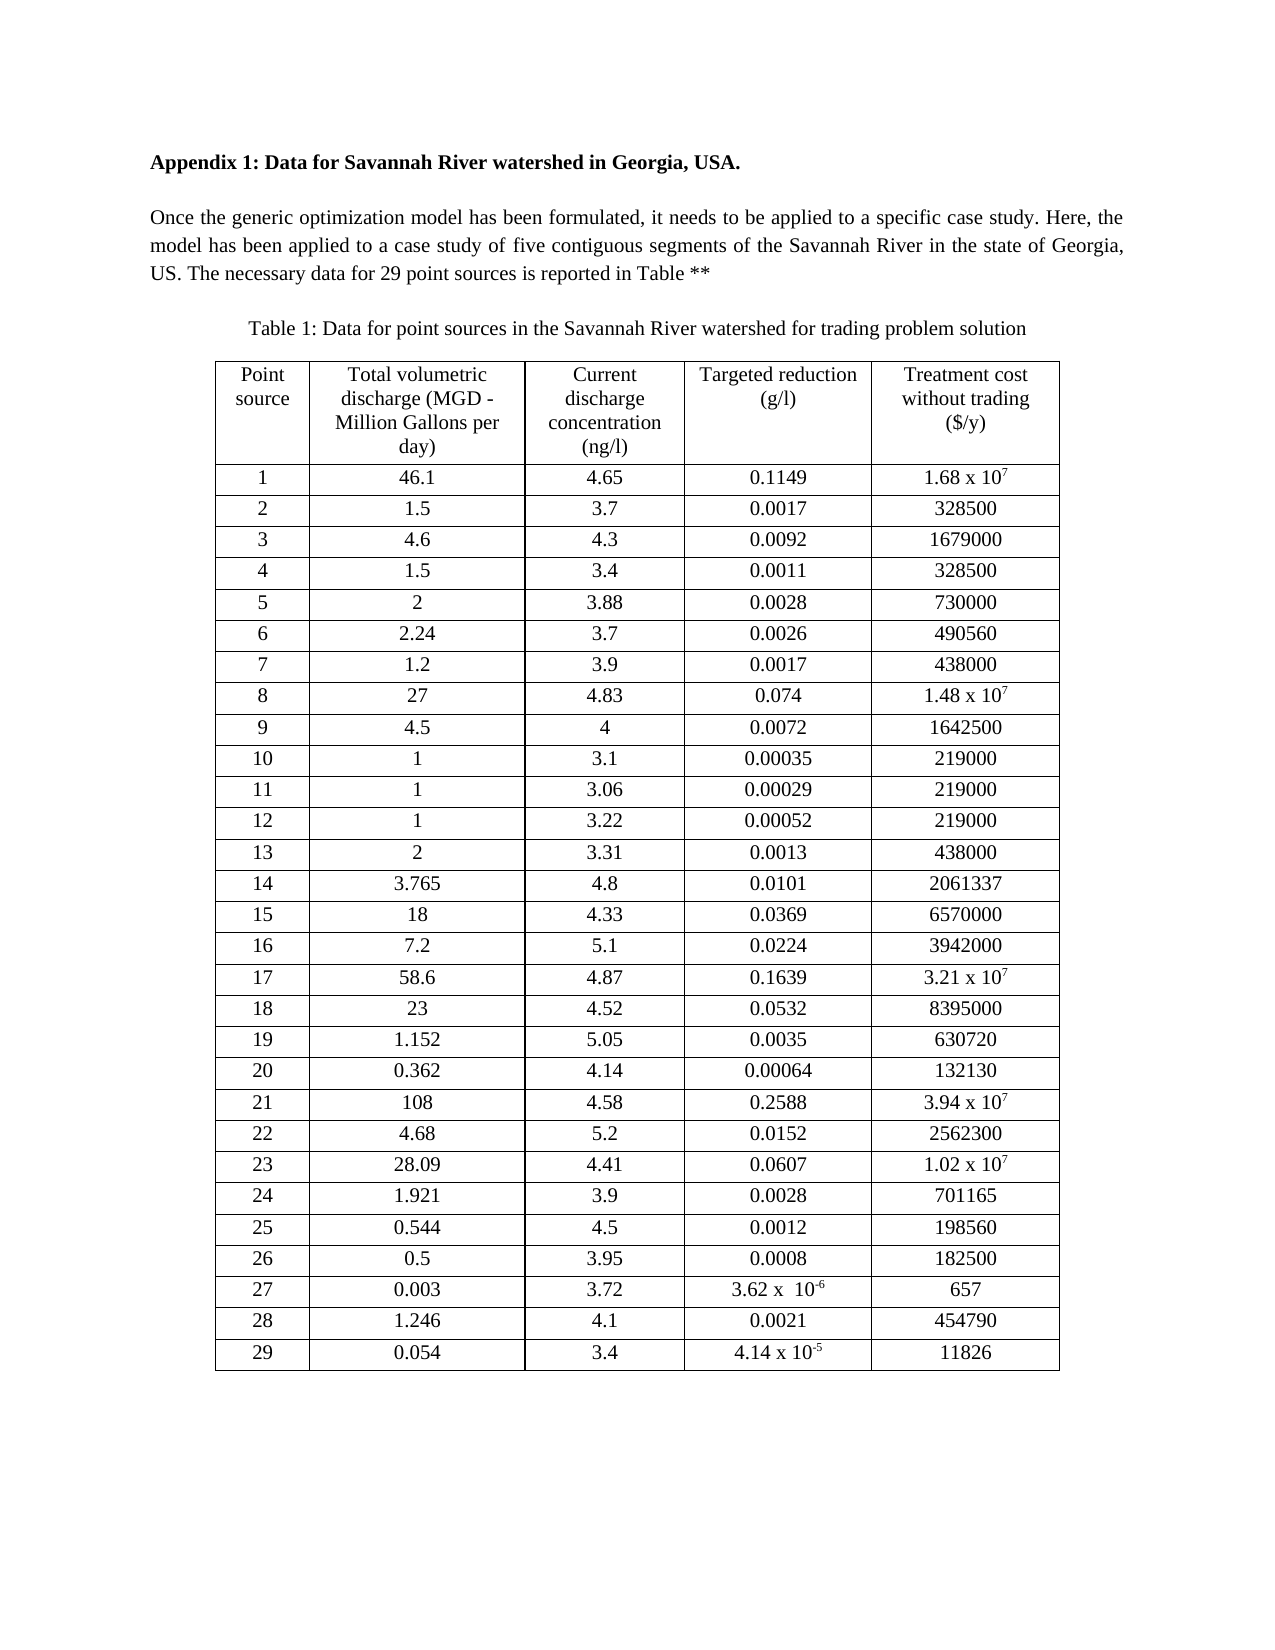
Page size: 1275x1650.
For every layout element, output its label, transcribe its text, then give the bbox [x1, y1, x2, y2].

table_cell 4.52 [526, 996, 684, 1026]
table_cell 4.65 [526, 465, 684, 495]
table_cell 5.1 [526, 933, 684, 963]
table_cell 219000 [872, 808, 1059, 838]
table_cell 3 [216, 527, 309, 557]
table_cell 4 [216, 558, 309, 588]
table_cell 108 [310, 1090, 524, 1120]
table_cell 0.0092 [685, 527, 871, 557]
table_cell 0.5 [310, 1246, 524, 1276]
table_cell 4.5 [526, 1215, 684, 1245]
table_cell 14 [216, 871, 309, 901]
table_cell 328500 [872, 496, 1059, 526]
table_cell 1.152 [310, 1027, 524, 1057]
table_cell 1642500 [872, 715, 1059, 745]
table_cell 328500 [872, 558, 1059, 588]
text Appendix 1: Data for Savannah River watershed in Georgia, USA. [150, 150, 1125, 174]
table_cell 0.074 [685, 683, 871, 713]
table_cell 46.1 [310, 465, 524, 495]
table_cell 23 [310, 996, 524, 1026]
table_cell 0.0028 [685, 1183, 871, 1213]
table_cell 3.95 [526, 1246, 684, 1276]
table_cell 0.0224 [685, 933, 871, 963]
table_cell 3942000 [872, 933, 1059, 963]
table_cell 58.6 [310, 965, 524, 995]
table_cell 0.00029 [685, 777, 871, 807]
text Table 1: Data for point sources in the Savannah River watershed for trading problem solution [150, 316, 1125, 340]
table_cell 5 [216, 590, 309, 620]
table_cell 5.05 [526, 1027, 684, 1057]
table_cell 0.0011 [685, 558, 871, 588]
table_cell 3.9 [526, 1183, 684, 1213]
table_header Point source [216, 362, 309, 463]
table_cell 182500 [872, 1246, 1059, 1276]
table_cell 6570000 [872, 902, 1059, 932]
table_cell 19 [216, 1027, 309, 1057]
table_cell 2.24 [310, 621, 524, 651]
table_cell 2 [310, 590, 524, 620]
table_header Targeted reduction (g/l) [685, 362, 871, 463]
table_cell 0.054 [310, 1340, 524, 1370]
table_cell 7 [216, 652, 309, 682]
table_cell 12 [216, 808, 309, 838]
table_cell 0.00035 [685, 746, 871, 776]
table_cell 2 [216, 496, 309, 526]
table_cell 4.58 [526, 1090, 684, 1120]
table_cell 18 [216, 996, 309, 1026]
table_cell 3.31 [526, 840, 684, 870]
table_cell 9 [216, 715, 309, 745]
table_cell 22 [216, 1121, 309, 1151]
table_cell 4.6 [310, 527, 524, 557]
table_cell 0.0026 [685, 621, 871, 651]
table_cell 0.00064 [685, 1058, 871, 1088]
table_cell 4.14 [526, 1058, 684, 1088]
table_cell 701165 [872, 1183, 1059, 1213]
table_cell 3.9 [526, 652, 684, 682]
table_cell 3.88 [526, 590, 684, 620]
table_cell 4.33 [526, 902, 684, 932]
table_cell 0.0152 [685, 1121, 871, 1151]
table_cell 20 [216, 1058, 309, 1088]
table_cell 1.68 x 107 [872, 465, 1059, 495]
table_cell 1.02 x 107 [872, 1152, 1059, 1182]
table_cell 3.7 [526, 621, 684, 651]
table_header Treatment cost without trading ($/y) [872, 362, 1059, 463]
table_cell 1.48 x 107 [872, 683, 1059, 713]
table_cell 16 [216, 933, 309, 963]
table_cell 0.0008 [685, 1246, 871, 1276]
table_cell 1 [310, 808, 524, 838]
table_cell 0.544 [310, 1215, 524, 1245]
table_cell 3.7 [526, 496, 684, 526]
table_cell 17 [216, 965, 309, 995]
table_cell 27 [216, 1277, 309, 1307]
table_cell 0.0028 [685, 590, 871, 620]
table_cell 4.3 [526, 527, 684, 557]
table_cell 1.5 [310, 558, 524, 588]
table_cell 7.2 [310, 933, 524, 963]
table_cell 8 [216, 683, 309, 713]
table_cell 3.62 x 10-6 [685, 1277, 871, 1307]
table_cell 454790 [872, 1308, 1059, 1338]
table_cell 4.5 [310, 715, 524, 745]
table_cell 4.41 [526, 1152, 684, 1182]
table_cell 23 [216, 1152, 309, 1182]
table_header Current discharge concentration (ng/l) [526, 362, 684, 463]
table_cell 0.362 [310, 1058, 524, 1088]
table_cell 4 [526, 715, 684, 745]
table_cell 1.5 [310, 496, 524, 526]
table_cell 3.765 [310, 871, 524, 901]
table_cell 13 [216, 840, 309, 870]
table_cell 0.003 [310, 1277, 524, 1307]
table_cell 0.1639 [685, 965, 871, 995]
table_cell 0.0013 [685, 840, 871, 870]
table_cell 18 [310, 902, 524, 932]
table_cell 4.87 [526, 965, 684, 995]
table_cell 3.21 x 107 [872, 965, 1059, 995]
text Once the generic optimization model has been formulated, it needs to be applied to a specific case study. Here, the model has been applied to a case study of five contiguous segments of the Savannah River in the state of Georgia, US. The necessary data for 29 point sources is reported in Table ** [150, 205, 1125, 284]
table_header Total volumetric discharge (MGD - Million Gallons per day) [310, 362, 524, 463]
table_cell 24 [216, 1183, 309, 1213]
table_cell 438000 [872, 652, 1059, 682]
table_cell 3.94 x 107 [872, 1090, 1059, 1120]
table_cell 11826 [872, 1340, 1059, 1370]
table_cell 198560 [872, 1215, 1059, 1245]
table_cell 1 [310, 746, 524, 776]
table_cell 3.72 [526, 1277, 684, 1307]
table_cell 1679000 [872, 527, 1059, 557]
table_cell 29 [216, 1340, 309, 1370]
table_cell 0.1149 [685, 465, 871, 495]
table_cell 4.1 [526, 1308, 684, 1338]
table_cell 1.246 [310, 1308, 524, 1338]
table_cell 11 [216, 777, 309, 807]
table_cell 1.2 [310, 652, 524, 682]
table_cell 28.09 [310, 1152, 524, 1182]
table_cell 3.1 [526, 746, 684, 776]
table_cell 219000 [872, 746, 1059, 776]
table_cell 438000 [872, 840, 1059, 870]
table_cell 0.2588 [685, 1090, 871, 1120]
table_cell 4.83 [526, 683, 684, 713]
table_cell 8395000 [872, 996, 1059, 1026]
table_cell 3.06 [526, 777, 684, 807]
table_cell 0.0072 [685, 715, 871, 745]
table_cell 1 [310, 777, 524, 807]
table_cell 219000 [872, 777, 1059, 807]
table_cell 0.0607 [685, 1152, 871, 1182]
table_cell 657 [872, 1277, 1059, 1307]
table_cell 490560 [872, 621, 1059, 651]
table_cell 27 [310, 683, 524, 713]
table_cell 3.4 [526, 1340, 684, 1370]
table_cell 25 [216, 1215, 309, 1245]
table_cell 5.2 [526, 1121, 684, 1151]
table_cell 0.0017 [685, 496, 871, 526]
table_cell 15 [216, 902, 309, 932]
table_cell 0.0017 [685, 652, 871, 682]
table_cell 4.68 [310, 1121, 524, 1151]
table_cell 10 [216, 746, 309, 776]
table_cell 26 [216, 1246, 309, 1276]
table_cell 28 [216, 1308, 309, 1338]
table_cell 0.0012 [685, 1215, 871, 1245]
table_cell 0.0532 [685, 996, 871, 1026]
table_cell 1.921 [310, 1183, 524, 1213]
table_cell 2 [310, 840, 524, 870]
table_cell 2562300 [872, 1121, 1059, 1151]
table_cell 730000 [872, 590, 1059, 620]
table_cell 0.00052 [685, 808, 871, 838]
table_cell 6 [216, 621, 309, 651]
table_cell 0.0035 [685, 1027, 871, 1057]
table_cell 4.14 x 10-5 [685, 1340, 871, 1370]
table_cell 4.8 [526, 871, 684, 901]
table_cell 2061337 [872, 871, 1059, 901]
table_cell 21 [216, 1090, 309, 1120]
table_cell 3.22 [526, 808, 684, 838]
table_cell 630720 [872, 1027, 1059, 1057]
table_cell 0.0369 [685, 902, 871, 932]
table_cell 3.4 [526, 558, 684, 588]
table_cell 132130 [872, 1058, 1059, 1088]
table_cell 0.0021 [685, 1308, 871, 1338]
table_cell 1 [216, 465, 309, 495]
table_cell 0.0101 [685, 871, 871, 901]
